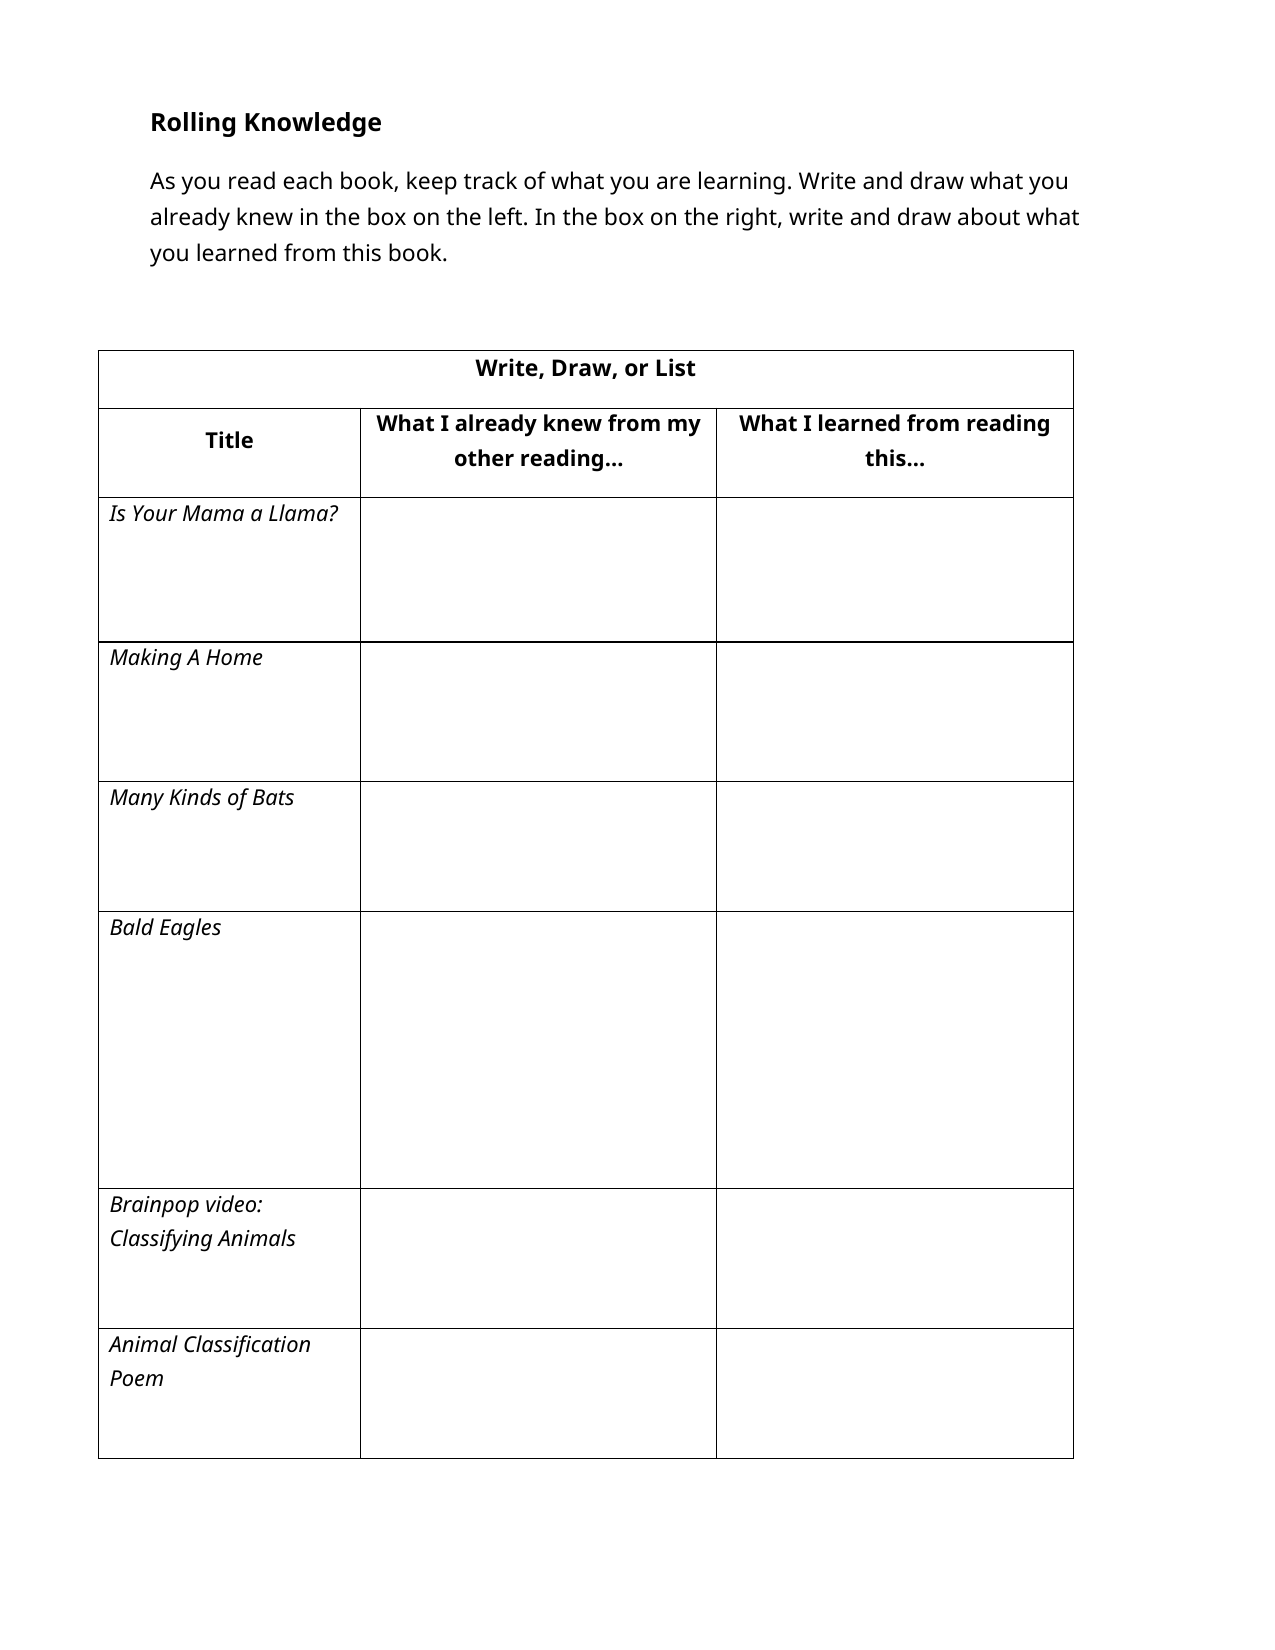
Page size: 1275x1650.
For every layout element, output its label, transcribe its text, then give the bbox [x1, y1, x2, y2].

table_cell [361, 643, 716, 781]
table_cell Animal Classification Poem [99, 1329, 360, 1458]
table_cell What I already knew from my other reading… [361, 409, 716, 497]
table_cell What I learned from reading this… [717, 409, 1073, 497]
table_cell Many Kinds of Bats [99, 782, 360, 911]
table_cell [717, 1329, 1073, 1458]
text Rolling Knowledge [150, 105, 1125, 139]
table_cell [717, 1189, 1073, 1328]
table_cell Making A Home [99, 643, 360, 781]
table_cell Is Your Mama a Llama? [99, 498, 360, 641]
table_header Write, Draw, or List [99, 351, 1073, 407]
table_cell [361, 498, 716, 641]
table_cell [717, 912, 1073, 1188]
table_cell [717, 643, 1073, 781]
text As you read each book, keep track of what you are learning. Write and draw what you already knew in the box on the left. In the box on the right, write and draw about what you learned from this book. [150, 165, 1125, 268]
table_cell [717, 498, 1073, 641]
table_cell [361, 912, 716, 1188]
table_cell [361, 1189, 716, 1328]
table_cell [361, 1329, 716, 1458]
table_cell Bald Eagles [99, 912, 360, 1188]
table_cell [717, 782, 1073, 911]
table_cell Brainpop video: Classifying Animals [99, 1189, 360, 1328]
table_cell Title [99, 409, 360, 497]
table_cell [361, 782, 716, 911]
